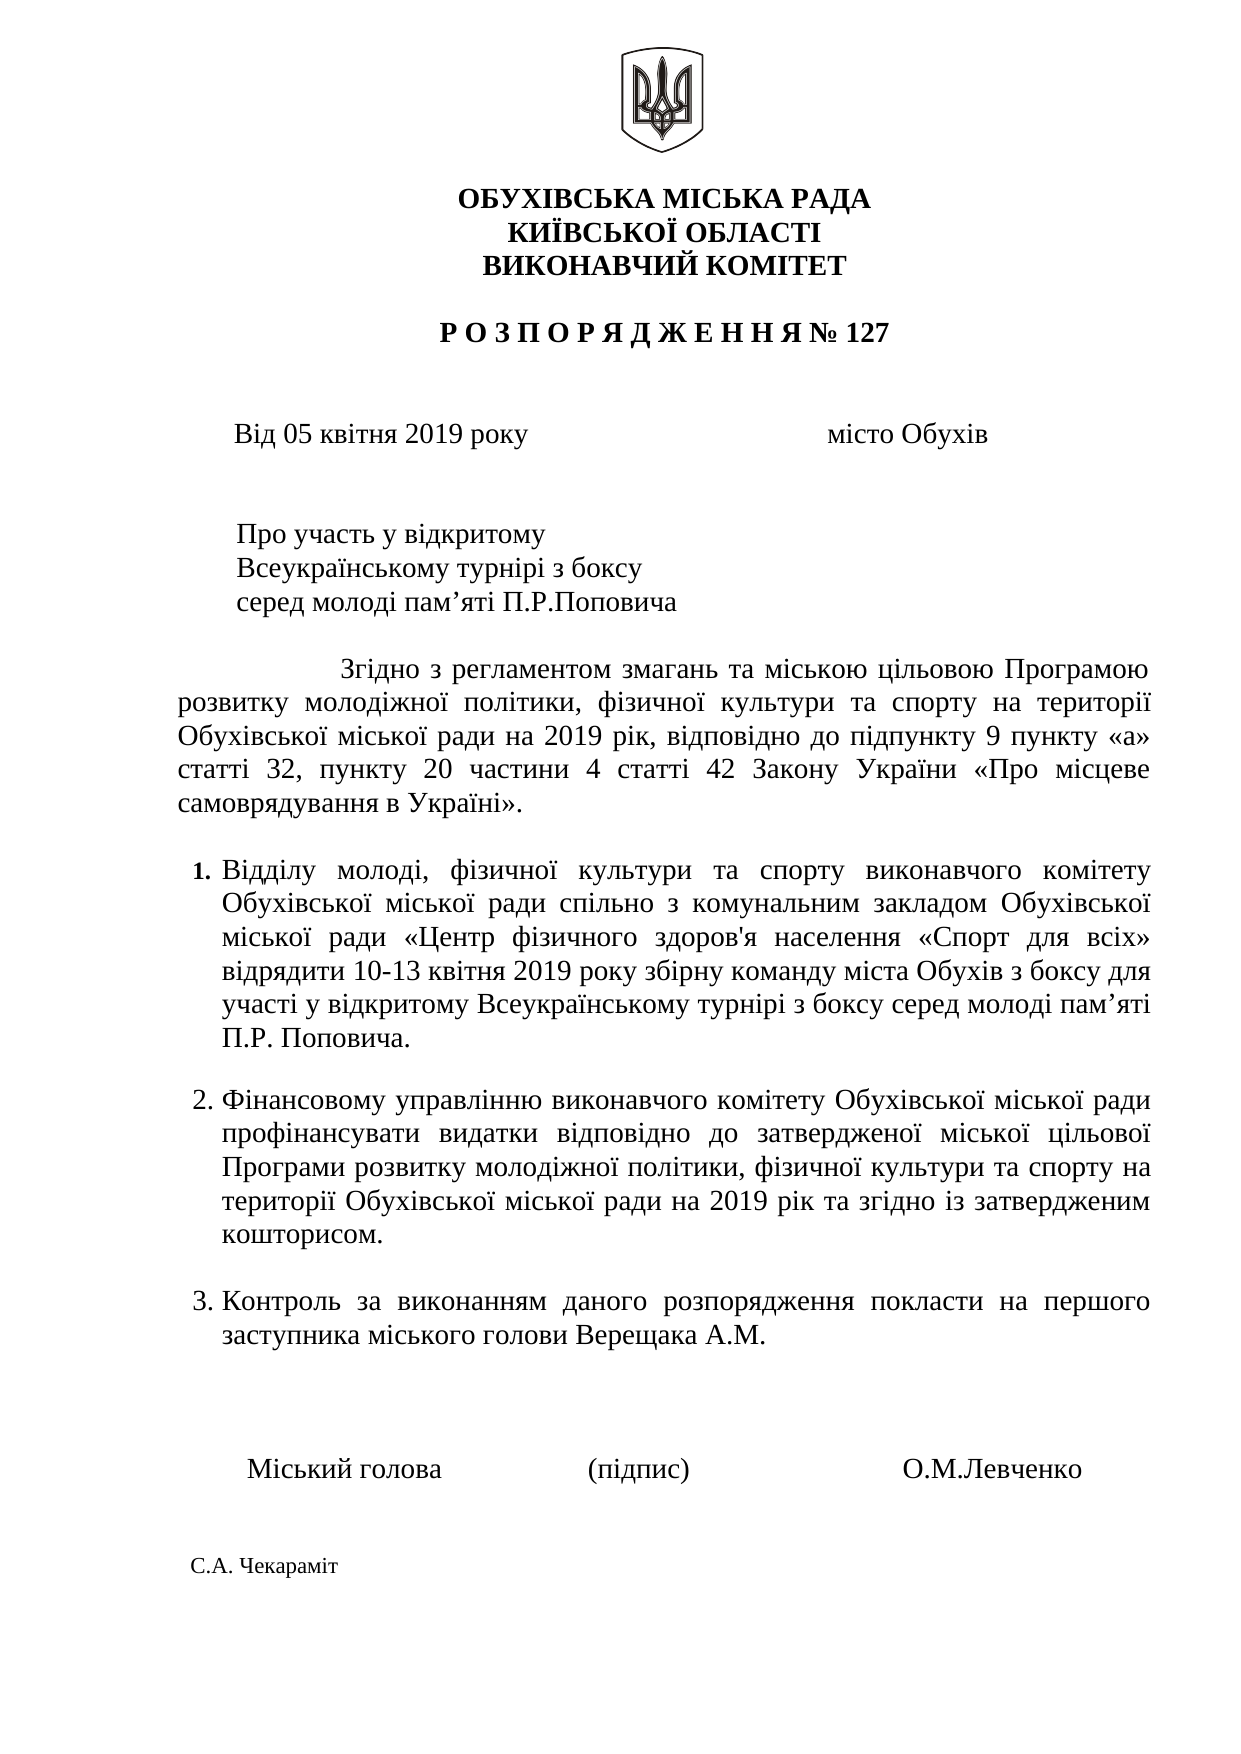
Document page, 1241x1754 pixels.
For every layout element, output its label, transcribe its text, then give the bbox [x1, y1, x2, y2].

list Контроль за виконанням даного розпорядження покласти на першого заступника міського голови Верещака А.М. [192, 1283, 1152, 1350]
text ВИКОНАВЧИЙ КОМІТЕТ [177, 248, 1152, 282]
text серед молоді пам’яті П.Р.Поповича [236, 584, 1152, 617]
list Відділу молоді, фізичної культури та спорту виконавчого комітету Обухівської міської ради спільно з комунальним закладом Обухівської міської ради «Центр фізичного здоров'я населення «Спорт для всіх» відрядити 10-13 квітня 2019 року збірну команду міста Обухів з боксу для участі у відкритому Всеукраїнському турнірі з боксу серед молоді пам’яті П.Р. Поповича. [192, 852, 1152, 1053]
text С.А. Чекараміт [177, 1552, 1152, 1578]
text Від 05 квітня 2019 року місто Обухів [215, 416, 1152, 449]
text Міський голова (підпис) О.М.Левченко [177, 1451, 1152, 1484]
text Про участь у відкритому [236, 517, 1152, 550]
text Р О З П О Р Я Д Ж Е Н Н Я № 127 [177, 315, 1152, 349]
text КИЇВСЬКОЇ ОБЛАСТІ [177, 215, 1152, 248]
text Згідно з регламентом змагань та міською цільовою Програмою розвитку молодіжної політики, фізичної культури та спорту на території Обухівської міської ради на 2019 рік, відповідно до підпункту 9 пункту «а» статті 32, пункту 20 частини 4 статті 42 Закону України «Про місцеве самоврядування в Україні». [177, 651, 1152, 818]
text Всеукраїнському турнірі з боксу [236, 550, 1152, 584]
text ОБУХІВСЬКА МІСЬКА РАДА [177, 181, 1152, 215]
list Фінансовому управлінню виконавчого комітету Обухівської міської ради профінансувати видатки відповідно до затвердженої міської цільової Програми розвитку молодіжної політики, фізичної культури та спорту на території Обухівської міської ради на 2019 рік та згідно із затвердженим кошторисом. [192, 1082, 1152, 1250]
